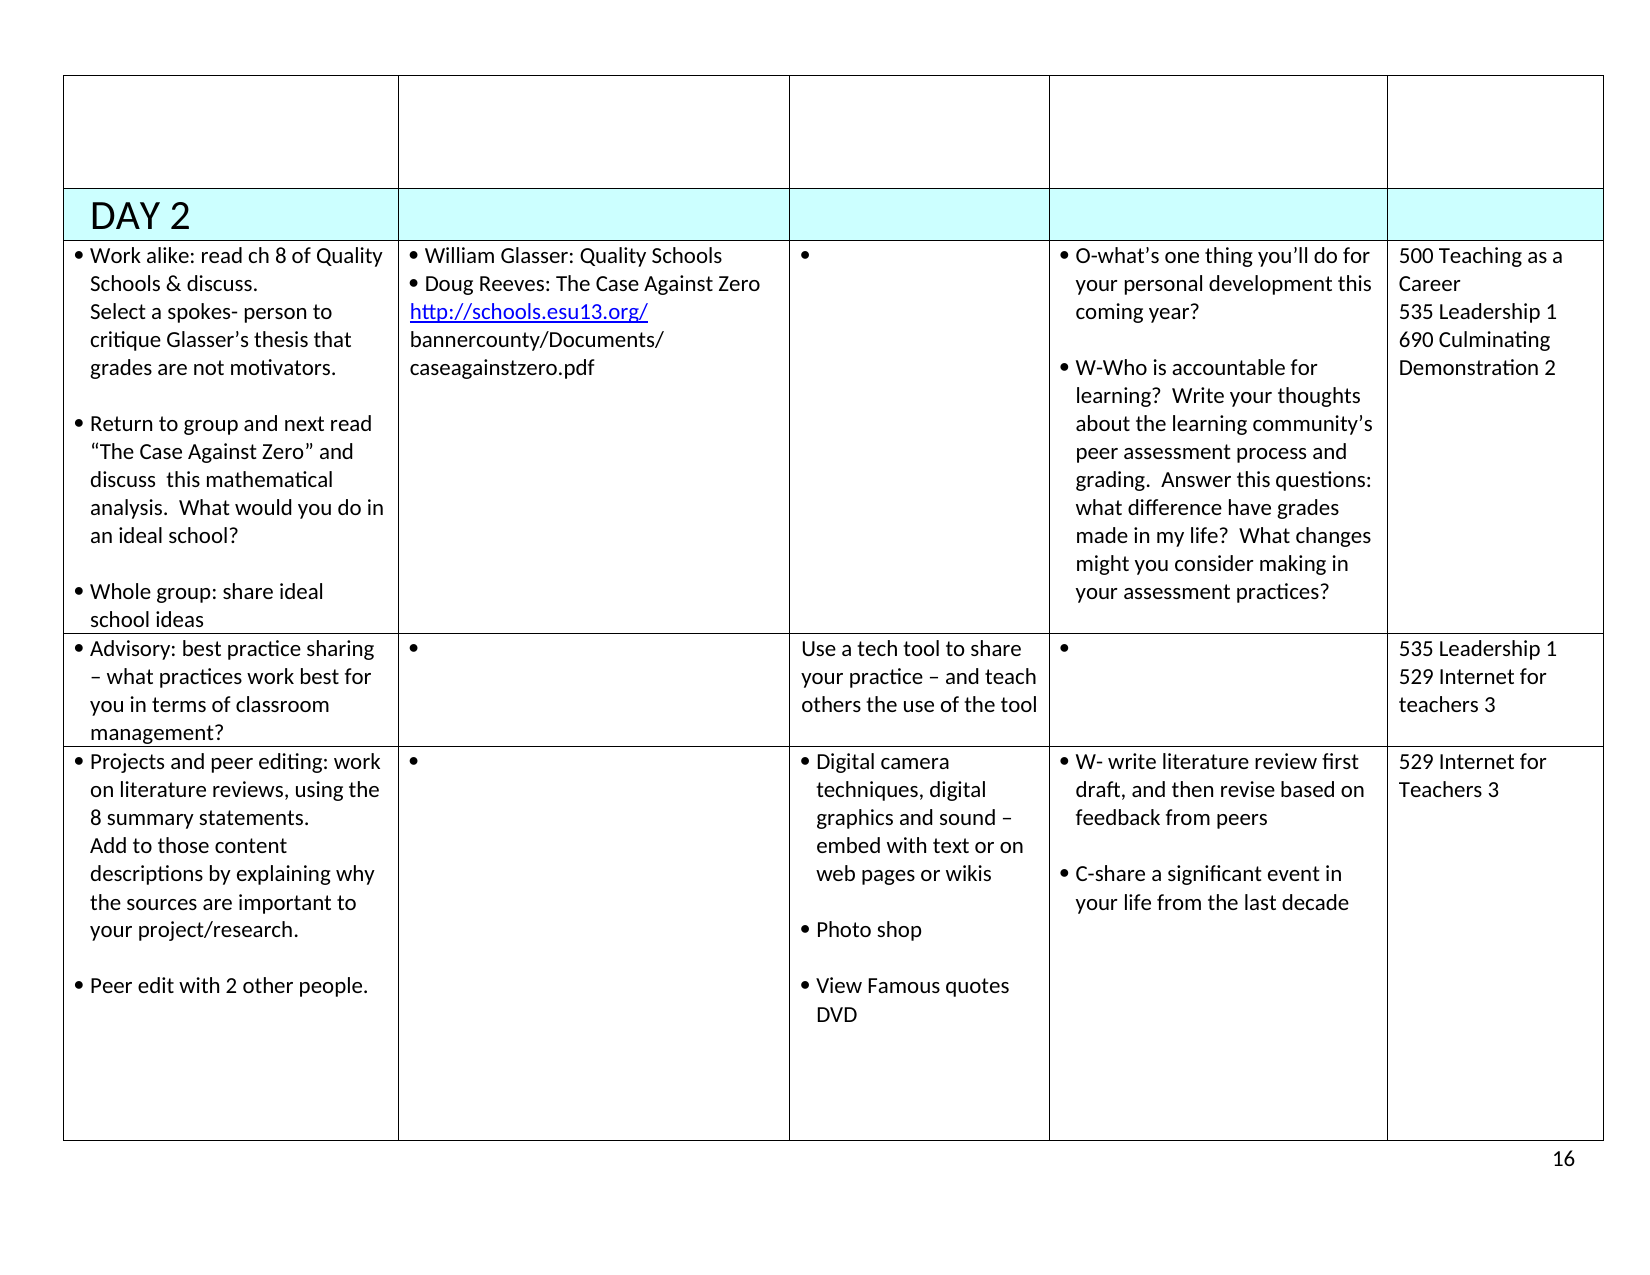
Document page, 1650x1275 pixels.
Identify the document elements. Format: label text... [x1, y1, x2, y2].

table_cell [64, 747, 398, 1140]
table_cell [64, 76, 398, 188]
table_cell O-what’s one thing you’ll do for your personal development this coming year? W-Who is accountable for learning? Write your thoughts about the learning community’s peer assessment process and grading. Answer this questions: what difference have grades made in my life? What changes might you consider making in your assessment practices? [1050, 241, 1387, 633]
table_cell [1050, 634, 1387, 746]
table_cell 500 Teaching as a Career 535 Leadership 1 690 Culminating Demonstration 2 [1388, 241, 1603, 633]
table_cell [399, 189, 789, 240]
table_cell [399, 76, 789, 188]
table_cell [790, 76, 1049, 188]
table_cell [399, 747, 789, 1140]
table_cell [1388, 76, 1603, 188]
table_cell [790, 189, 1049, 240]
table_cell William Glasser: Quality Schools Doug Reeves: The Case Against Zero http://schools.esu13.org/ bannercounty/Documents/ caseagainstzero.pdf [399, 241, 789, 633]
table_cell Advisory: best practice sharing – what practices work best for you in terms of classroom management? [64, 634, 398, 746]
table_cell [399, 634, 789, 746]
table_cell Work alike: read ch 8 of Quality Schools & discuss. Select a spokes- person to critique Glasser’s thesis that grades are not motivators. Return to group and next read “The Case Against Zero” and discuss this mathematical analysis. What would you do in an ideal school? Whole group: share ideal school ideas [64, 241, 398, 633]
table_cell 535 Leadership 1 529 Internet for teachers 3 [1388, 634, 1603, 746]
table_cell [1388, 747, 1603, 1140]
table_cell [1050, 747, 1387, 1140]
table_cell DAY 2 [64, 189, 398, 240]
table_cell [1050, 76, 1387, 188]
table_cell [790, 747, 1049, 1140]
table_cell [1050, 189, 1387, 240]
table_cell Use a tech tool to share your practice – and teach others the use of the tool [790, 634, 1049, 746]
table_cell [790, 241, 1049, 633]
table_cell [1388, 189, 1603, 240]
